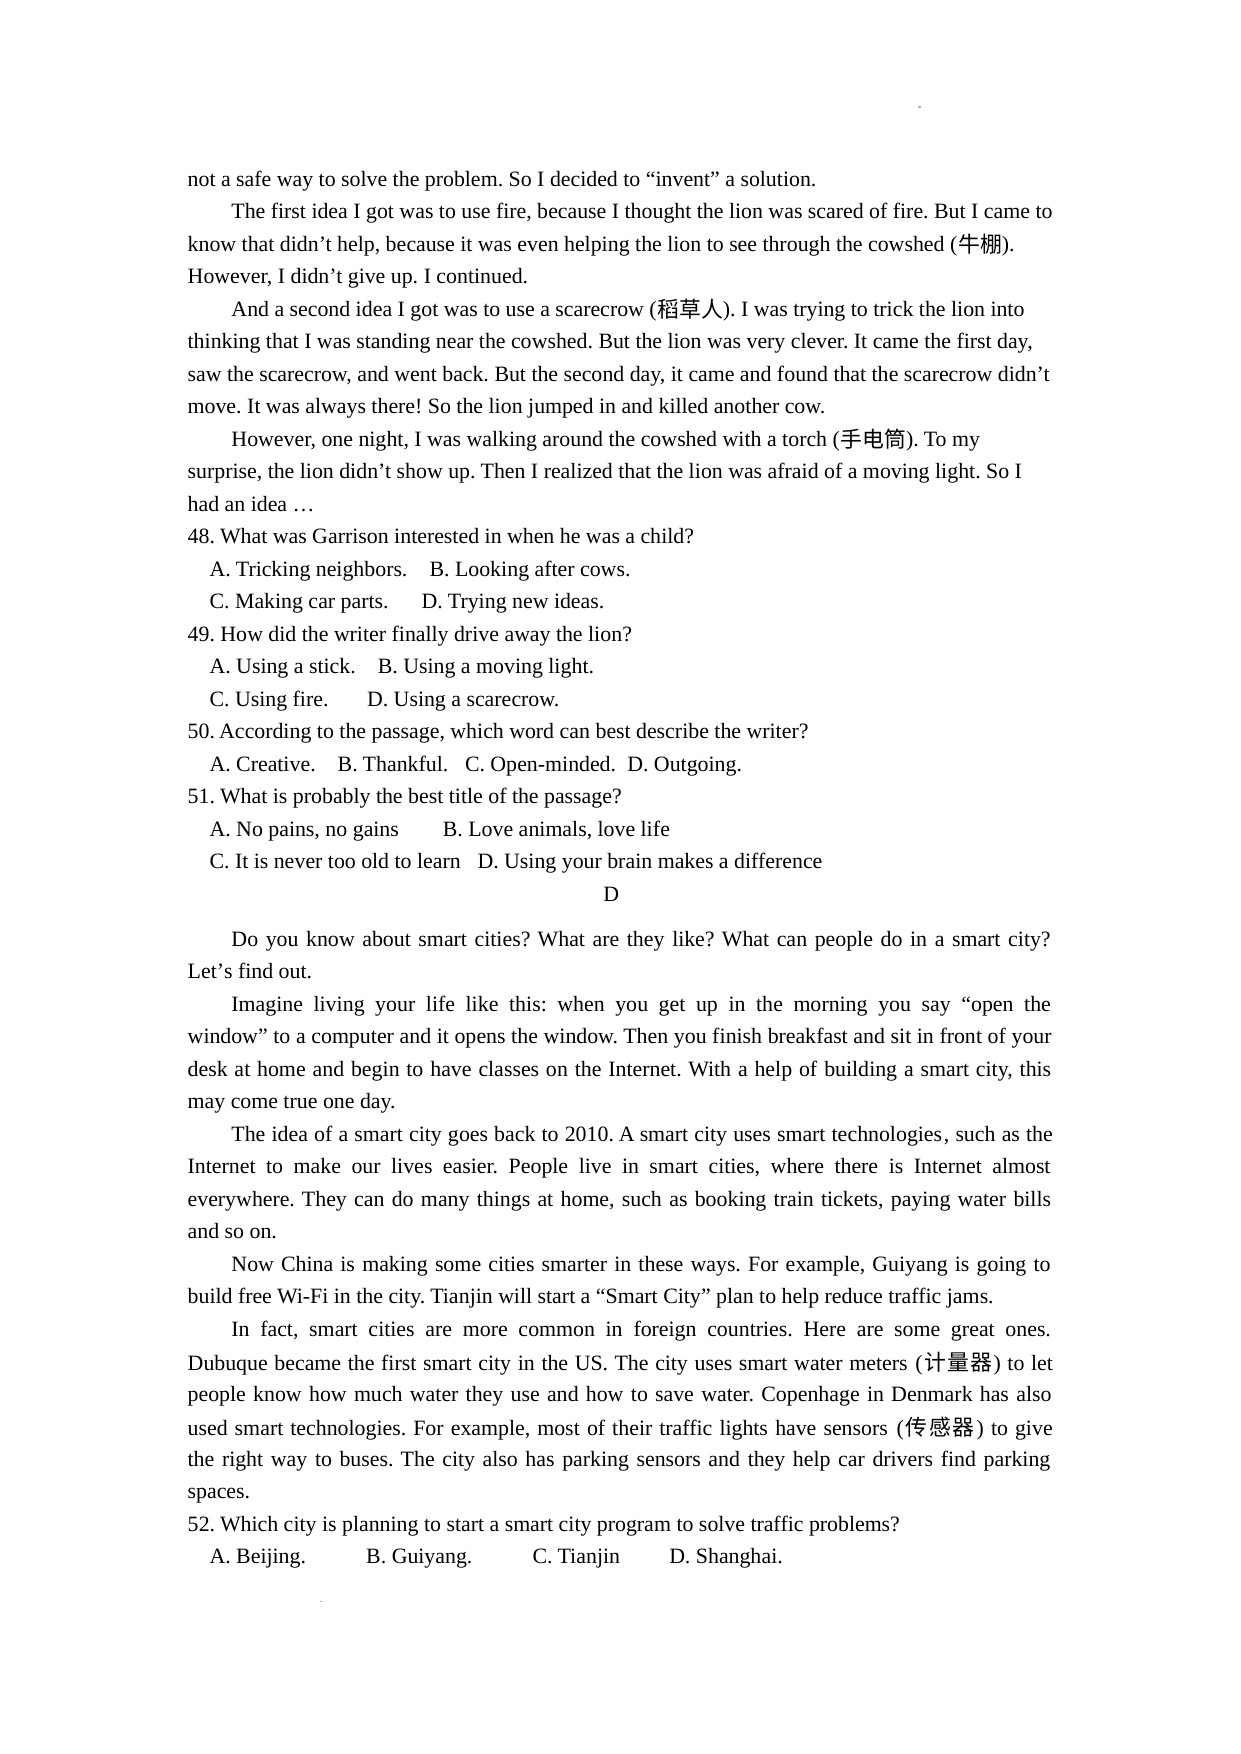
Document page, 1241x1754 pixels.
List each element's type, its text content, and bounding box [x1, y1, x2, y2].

text The first idea I got was to use fire, because I thought the lion was scared of fire. But I came to know that didn’t help, because it was even helping the lion to see through the cowshed (牛棚). However, I didn’t give up. I continued. [187, 194, 1059, 292]
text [187, 162, 1059, 194]
text A. Creative. B. Thankful. C. Open-minded. D. Outgoing. [187, 747, 1059, 779]
text However, one night, I was walking around the cowshed with a torch (手电筒). To my surprise, the lion didn’t show up. Then I realized that the lion was afraid of a moving light. So I had an idea … [187, 422, 1059, 519]
text D [187, 877, 980, 909]
text 48. What was Garrison interested in when he was a child? [187, 519, 1059, 552]
text A. Beijing. B. Guiyang. C. Tianjin D. Shanghai. [187, 1539, 1053, 1572]
text And a second idea I got was to use a scarecrow (稻草人). I was trying to trick the lion into thinking that I was standing near the cowshed. But the lion was very clever. It came the first day, saw the scarecrow, and went back. But the second day, it came and found that the scarecrow didn’t move. It was always there! So the lion jumped in and killed another cow. [187, 292, 1059, 422]
text C. Using fire. D. Using a scarecrow. [187, 682, 1059, 714]
text Imagine living your life like this: when you get up in the morning you say “open the window” to a computer and it opens the window. Then you finish breakfast and sit in front of your desk at home and begin to have classes on the Internet. With a help of building a smart city, this may come true one day. [187, 987, 1053, 1117]
text 49. How did the writer finally drive away the lion? [187, 617, 1059, 649]
text 51. What is probably the best title of the passage? [187, 779, 1059, 812]
text 52. Which city is planning to start a smart city program to solve traffic problems? [187, 1507, 1053, 1539]
text A. Using a stick. B. Using a moving light. [187, 649, 1059, 682]
text Now China is making some cities smarter in these ways. For example, Guiyang is going to build free Wi-Fi in the city. Tianjin will start a “Smart City” plan to help reduce traffic jams. [187, 1247, 1053, 1312]
text C. It is never too old to learn D. Using your brain makes a difference [187, 844, 1059, 877]
text A. Tricking neighbors. B. Looking after cows. [187, 552, 1059, 584]
text The idea of a smart city goes back to 2010. A smart city uses smart technologies, such as the Internet to make our lives easier. People live in smart cities, where there is Internet almost everywhere. They can do many things at home, such as booking train tickets, paying water bills and so on. [187, 1117, 1053, 1247]
text In fact, smart cities are more common in foreign countries. Here are some great ones. Dubuque became the first smart city in the US. The city uses smart water meters (计量器) to let people know how much water they use and how to save water. Copenhage in Denmark has also used smart technologies. For example, most of their traffic lights have sensors (传感器) to give the right way to buses. The city also has parking sensors and they help car drivers find parking spaces. [187, 1312, 1053, 1507]
text Do you know about smart cities? What are they like? What can people do in a smart city? Let’s find out. [187, 922, 1053, 987]
text A. No pains, no gains B. Love animals, love life [187, 812, 1059, 844]
text C. Making car parts. D. Trying new ideas. [187, 584, 1059, 617]
text 50. According to the passage, which word can best describe the writer? [187, 714, 1059, 747]
